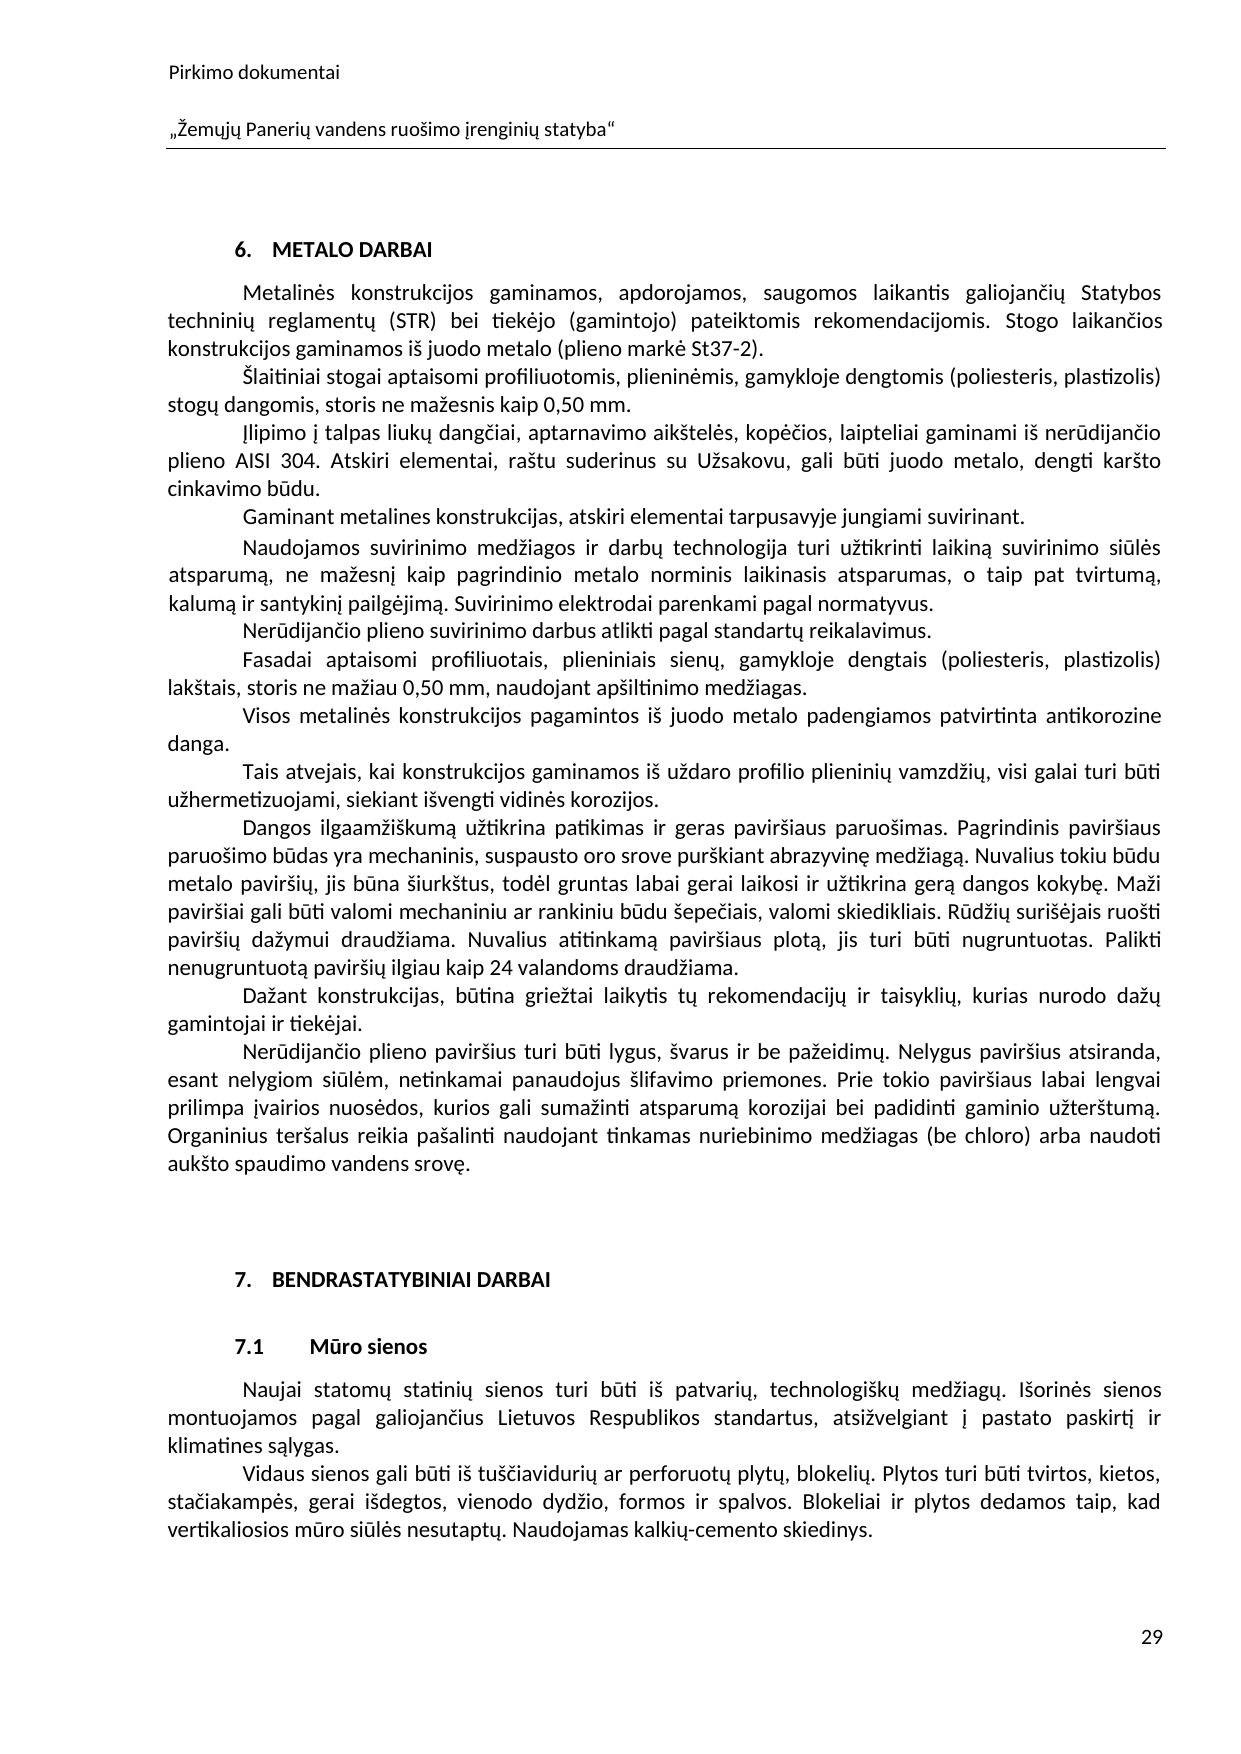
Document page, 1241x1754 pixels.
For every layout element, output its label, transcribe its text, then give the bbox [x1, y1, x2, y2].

text Tais atvejais, kai konstrukcijos gaminamos iš uždaro profilio plieninių vamzdžių, visi galai turi būti užhermetizuojami, siekiant išvengti vidinės korozijos. [167, 757, 1163, 813]
text Vidaus sienos gali būti iš tuščiavidurių ar perforuotų plytų, blokelių. Plytos turi būti tvirtos, kietos, stačiakampės, gerai išdegtos, vienodo dydžio, formos ir spalvos. Blokeliai ir plytos dedamos taip, kad vertikaliosios mūro siūlės nesutaptų. Naudojamas kalkių-cemento skiedinys. [167, 1459, 1163, 1543]
text Nerūdijančio plieno paviršius turi būti lygus, švarus ir be pažeidimų. Nelygus paviršius atsiranda, esant nelygiom siūlėm, netinkamai panaudojus šlifavimo priemones. Prie tokio paviršiaus labai lengvai prilimpa įvairios nuosėdos, kurios gali sumažinti atsparumą korozijai bei padidinti gaminio užterštumą. Organinius teršalus reikia pašalinti naudojant tinkamas nuriebinimo medžiagas (be chloro) arba naudoti aukšto spaudimo vandens srovę. [167, 1037, 1163, 1177]
text Naudojamos suvirinimo medžiagos ir darbų technologija turi užtikrinti laikiną suvirinimo siūlės atsparumą, ne mažesnį kaip pagrindinio metalo norminis laikinasis atsparumas, o taip pat tvirtumą, kalumą ir santykinį pailgėjimą. Suvirinimo elektrodai parenkami pagal normatyvus. [168, 533, 1163, 617]
text Naujai statomų statinių sienos turi būti iš patvarių, technologiškų medžiagų. Išorinės sienos montuojamos pagal galiojančius Lietuvos Respublikos standartus, atsižvelgiant į pastato paskirtį ir klimatines sąlygas. [167, 1375, 1163, 1459]
text Nerūdijančio plieno suvirinimo darbus atlikti pagal standartų reikalavimus. [167, 617, 1163, 645]
text Šlaitiniai stogai aptaisomi profiliuotomis, plieninėmis, gamykloje dengtomis (poliesteris, plastizolis) stogų dangomis, storis ne mažesnis kaip 0,50 mm. [167, 362, 1163, 418]
text Gaminant metalines konstrukcijas, atskiri elementai tarpusavyje jungiami suvirinant. [169, 502, 1163, 530]
subtitle METALO DARBAI [234, 236, 1163, 263]
subtitle Mūro sienos [234, 1332, 1163, 1360]
text Įlipimo į talpas liukų dangčiai, aptarnavimo aikštelės, kopėčios, laipteliai gaminami iš nerūdijančio plieno AISI 304. Atskiri elementai, raštu suderinus su Užsakovu, gali būti juodo metalo, dengti karšto cinkavimo būdu. [167, 418, 1163, 502]
text Metalinės konstrukcijos gaminamos, apdorojamos, saugomos laikantis galiojančių Statybos techninių reglamentų (STR) bei tiekėjo (gamintojo) pateiktomis rekomendacijomis. Stogo laikančios konstrukcijos gaminamos iš juodo metalo (plieno markė St37-2). [167, 278, 1163, 362]
text Dažant konstrukcijas, būtina griežtai laikytis tų rekomendacijų ir taisyklių, kurias nurodo dažų gamintojai ir tiekėjai. [167, 981, 1163, 1037]
subtitle BENDRASTATYBINIAI DARBAI [234, 1265, 1163, 1293]
text Visos metalinės konstrukcijos pagamintos iš juodo metalo padengiamos patvirtinta antikorozine danga. [167, 701, 1163, 757]
text Dangos ilgaamžiškumą užtikrina patikimas ir geras paviršiaus paruošimas. Pagrindinis paviršiaus paruošimo būdas yra mechaninis, suspausto oro srove purškiant abrazyvinę medžiagą. Nuvalius tokiu būdu metalo paviršių, jis būna šiurkštus, todėl gruntas labai gerai laikosi ir užtikrina gerą dangos kokybę. Maži paviršiai gali būti valomi mechaniniu ar rankiniu būdu šepečiais, valomi skiedikliais. Rūdžių surišėjais ruošti paviršių dažymui draudžiama. Nuvalius atitinkamą paviršiaus plotą, jis turi būti nugruntuotas. Palikti nenugruntuotą paviršių ilgiau kaip 24 valandoms draudžiama. [167, 813, 1163, 981]
text Fasadai aptaisomi profiliuotais, plieniniais sienų, gamykloje dengtais (poliesteris, plastizolis) lakštais, storis ne mažiau 0,50 mm, naudojant apšiltinimo medžiagas. [167, 645, 1163, 701]
